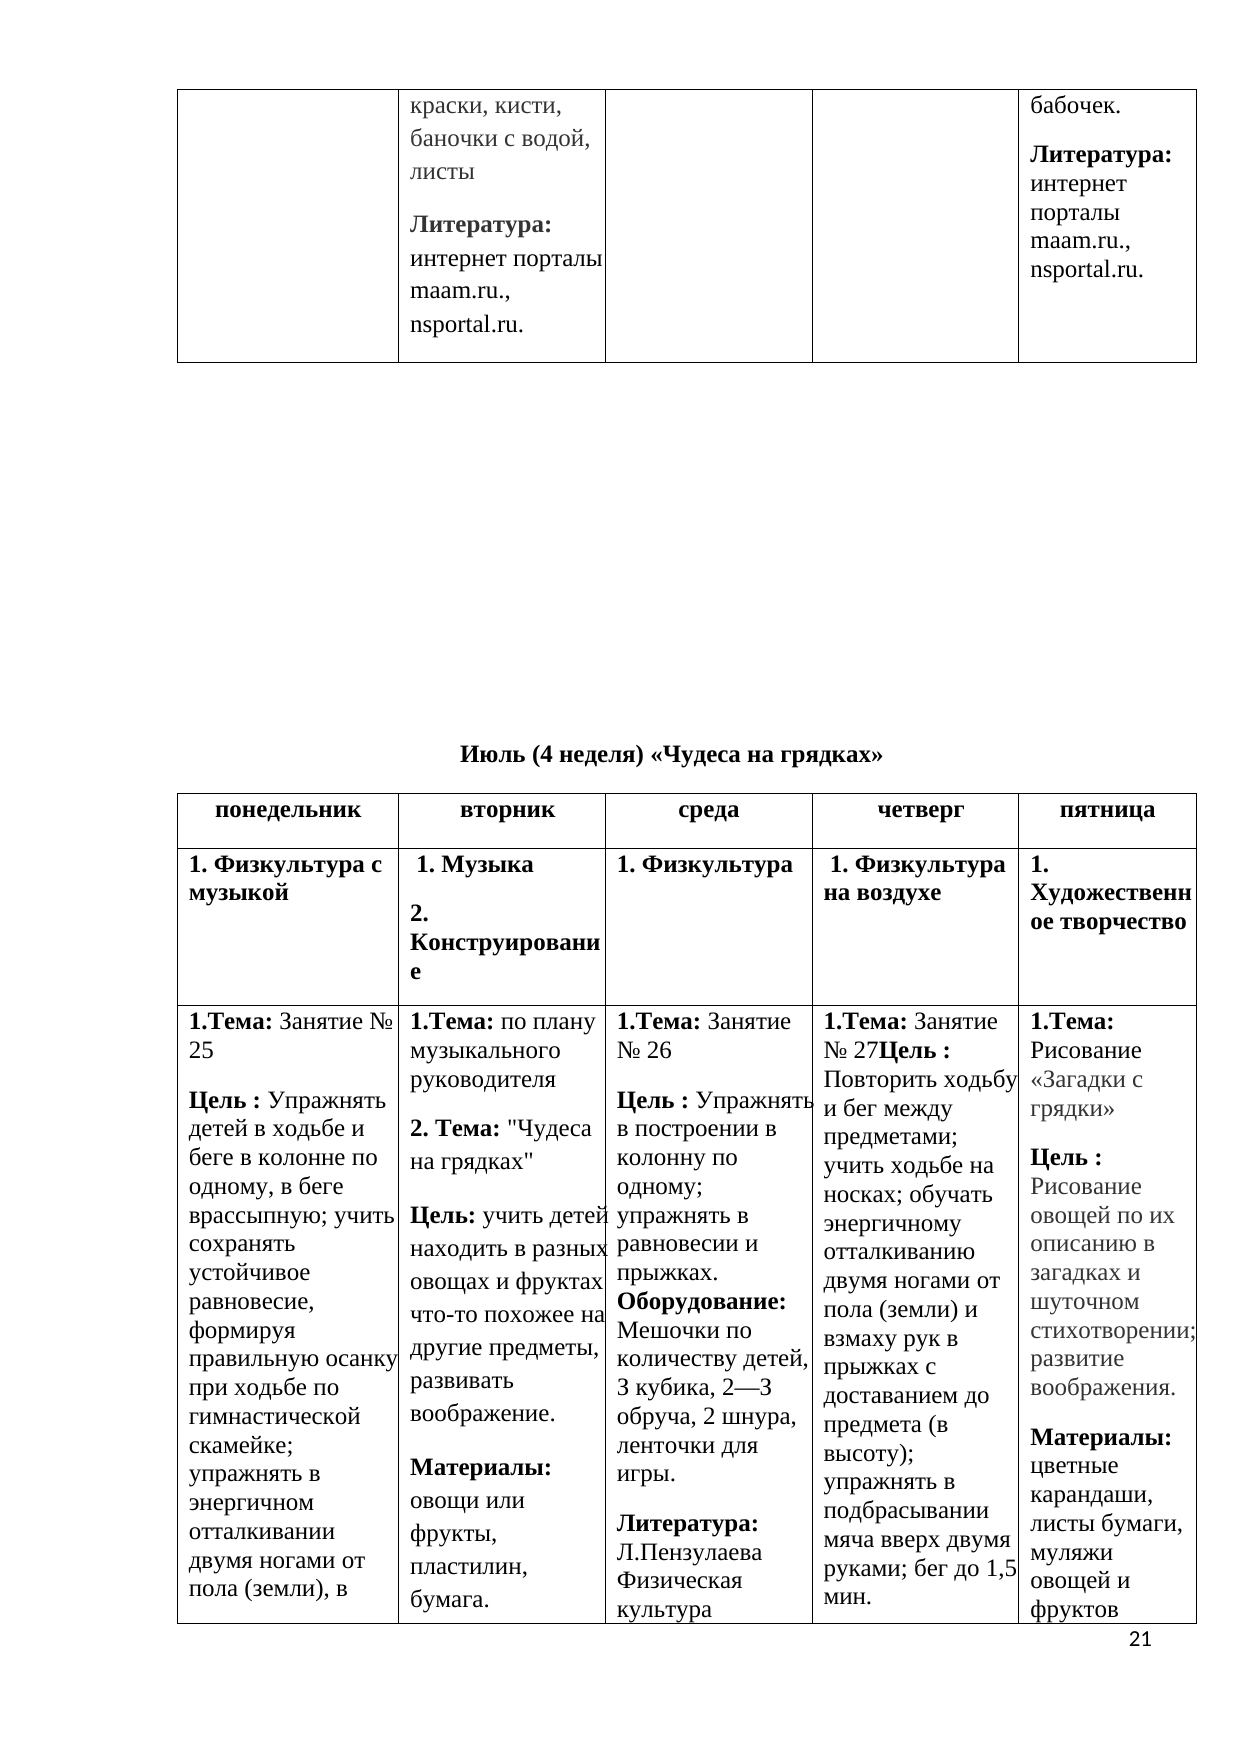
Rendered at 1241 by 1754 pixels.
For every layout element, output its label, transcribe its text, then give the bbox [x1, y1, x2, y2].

table_cell 1. Физкультура на воздухе [813, 849, 1018, 1005]
table_cell 1. Художественное творчество [1019, 849, 1196, 1005]
table_cell 1. Физкультура с музыкой [178, 849, 398, 1005]
table_header понедельник [178, 794, 398, 848]
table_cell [1019, 1006, 1196, 1623]
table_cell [1019, 90, 1196, 362]
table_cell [399, 1006, 605, 1623]
text Июль (4 неделя) «Чудеса на грядках» [192, 739, 1152, 768]
table_header вторник [399, 794, 605, 848]
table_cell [813, 90, 1018, 362]
table_header среда [606, 794, 812, 848]
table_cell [178, 90, 398, 362]
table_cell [813, 1006, 1018, 1623]
table_header пятница [1019, 794, 1196, 848]
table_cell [606, 90, 812, 362]
table_header четверг [813, 794, 1018, 848]
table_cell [178, 1006, 398, 1623]
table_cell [606, 1006, 812, 1623]
table_cell 1. Физкультура [606, 849, 812, 1005]
table_cell 1. Музыка 2. Конструирование [399, 849, 605, 1005]
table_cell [399, 90, 605, 362]
